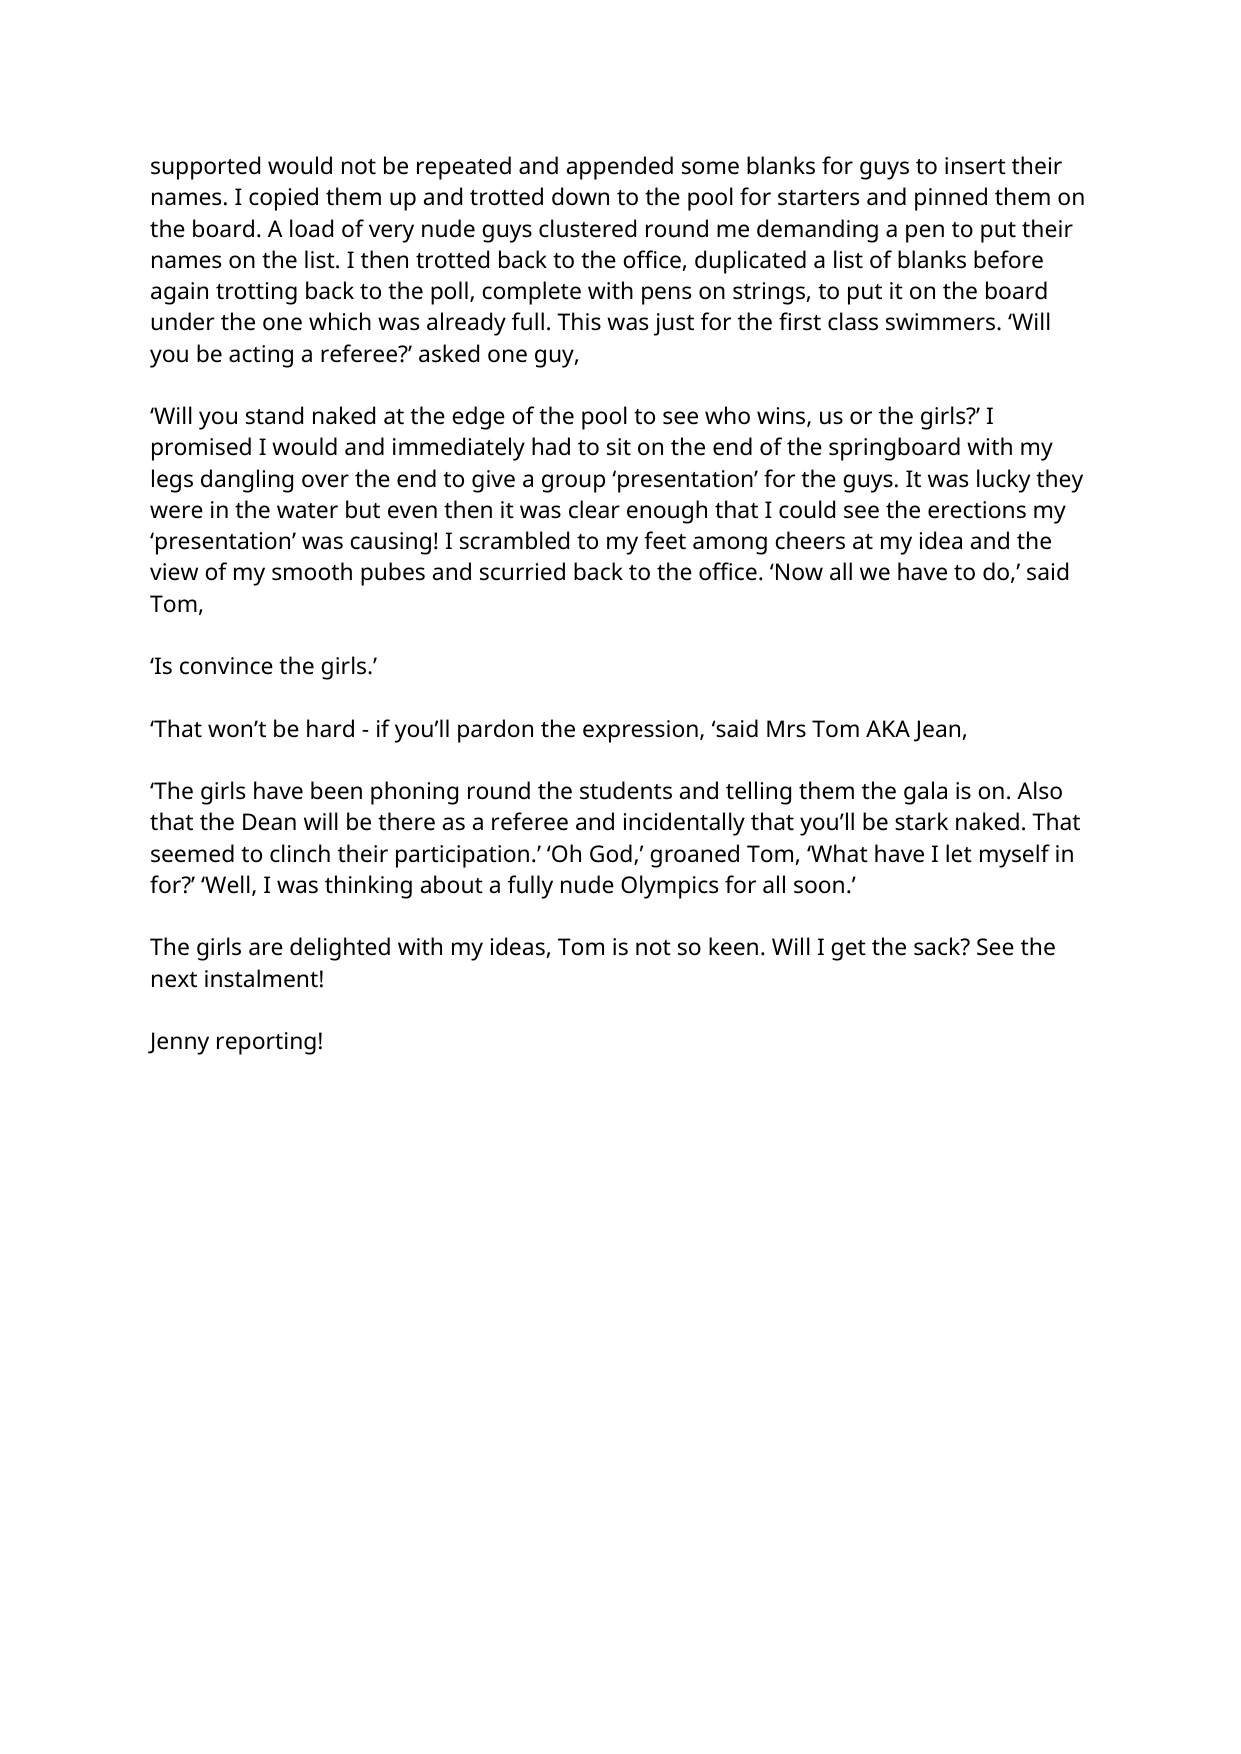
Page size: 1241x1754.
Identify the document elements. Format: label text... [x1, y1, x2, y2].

text The girls are delighted with my ideas, Tom is not so keen. Will I get the sack? See the next instalment! [150, 931, 1090, 994]
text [150, 150, 1090, 369]
text ‘Will you stand naked at the edge of the pool to see who wins, us or the girls?’ I promised I would and immediately had to sit on the end of the springboard with my legs dangling over the end to give a group ‘presentation’ for the guys. It was lucky they were in the water but even then it was clear enough that I could see the erections my ‘presentation’ was causing! I scrambled to my feet among cheers at my idea and the view of my smooth pubes and scurried back to the office. ‘Now all we have to do,’ said Tom, [150, 400, 1090, 619]
text ‘That won’t be hard - if you’ll pardon the expression, ‘said Mrs Tom AKA Jean, [150, 712, 1090, 744]
text ‘The girls have been phoning round the students and telling them the gala is on. Also that the Dean will be there as a referee and incidentally that you’ll be stark naked. That seemed to clinch their participation.’ ‘Oh God,’ groaned Tom, ‘What have I let myself in for?’ ‘Well, I was thinking about a fully nude Olympics for all soon.’ [150, 775, 1090, 900]
text Jenny reporting! [150, 1025, 1090, 1056]
text ‘Is convince the girls.’ [150, 650, 1090, 681]
